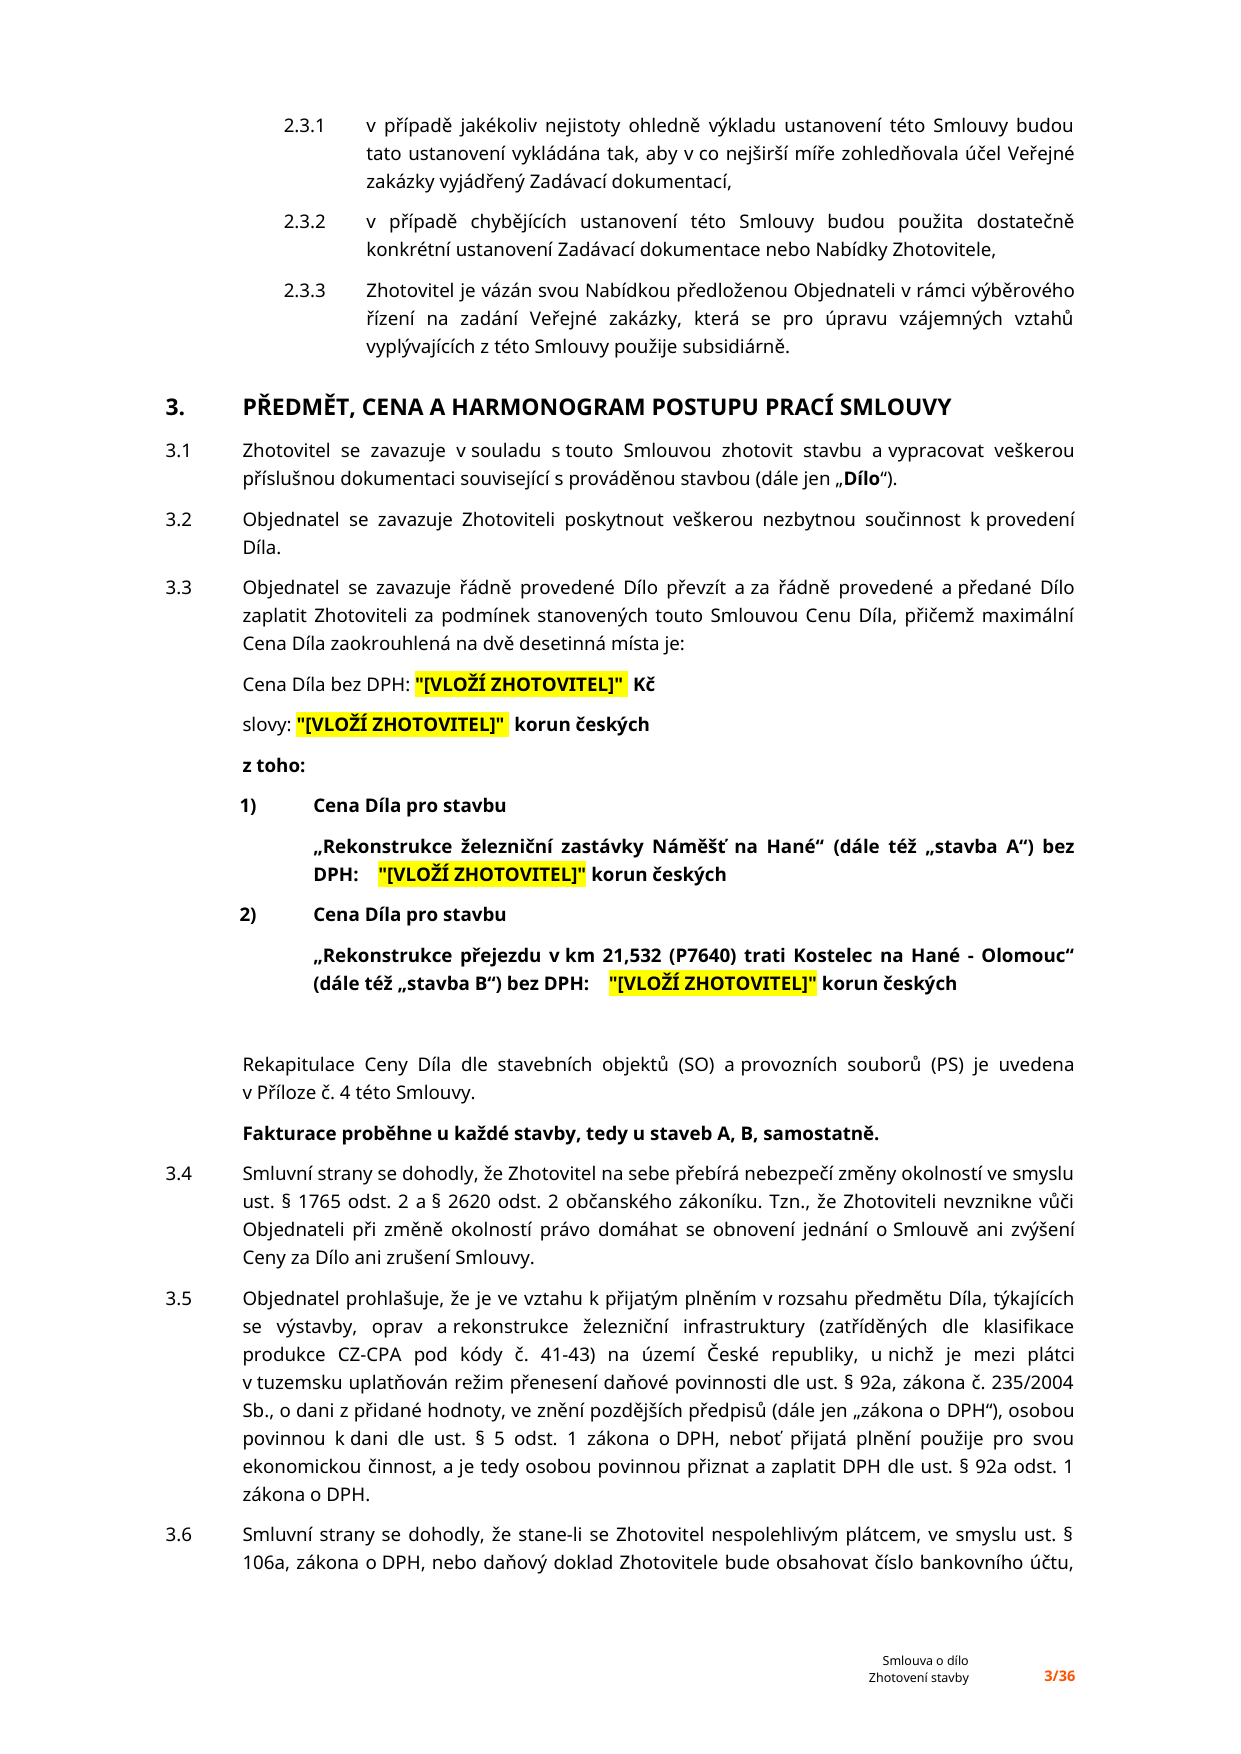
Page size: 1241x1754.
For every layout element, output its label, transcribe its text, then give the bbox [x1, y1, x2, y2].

text Zhotovitel je vázán svou Nabídkou předloženou Objednateli v rámci výběrového řízení na zadání Veřejné zakázky, která se pro úpravu vzájemných vztahů vyplývajících z této Smlouvy použije subsidiárně. [283, 277, 1075, 359]
list Cena Díla pro stavbu [239, 793, 1075, 818]
text Rekapitulace Ceny Díla dle stavebních objektů (SO) a provozních souborů (PS) je uvedena v Příloze č. 4 této Smlouvy. [242, 1051, 1075, 1105]
text v případě jakékoliv nejistoty ohledně výkladu ustanovení této Smlouvy budou tato ustanovení vykládána tak, aby v co nejširší míře zohledňovala účel Veřejné zakázky vyjádřený Zadávací dokumentací, [283, 112, 1075, 194]
text PŘEDMĚT, CENA A HARMONOGRAM POSTUPU PRACÍ SMLOUVY [165, 391, 1075, 422]
text z toho: [242, 752, 1075, 778]
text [165, 1522, 1075, 1575]
text slovy: korun českých [509, 712, 1075, 737]
text Cena Díla bez DPH: Kč [242, 671, 415, 697]
text v případě chybějících ustanovení této Smlouvy budou použita dostatečně konkrétní ustanovení Zadávací dokumentace nebo Nabídky Zhotovitele, [283, 209, 1075, 262]
text Fakturace proběhne u každé stavby, tedy u staveb A, B, samostatně. [242, 1120, 1075, 1145]
text Zhotovitel se zavazuje v souladu s touto Smlouvou zhotovit stavbu a vypracovat veškerou příslušnou dokumentaci související s prováděnou stavbou (dále jen „Dílo“). [165, 437, 1075, 491]
text Objednatel se zavazuje Zhotoviteli poskytnout veškerou nezbytnou součinnost k provedení Díla. [165, 506, 1075, 559]
text slovy: korun českých [242, 712, 296, 737]
list Cena Díla pro stavbu [239, 902, 1075, 927]
text Smluvní strany se dohodly, že Zhotovitel na sebe přebírá nebezpečí změny okolností ve smyslu ust. § 1765 odst. 2 a § 2620 odst. 2 občanského zákoníku. Tzn., že Zhotoviteli nevznikne vůči Objednateli při změně okolností právo domáhat se obnovení jednání o Smlouvě ani zvýšení Ceny za Dílo ani zrušení Smlouvy. [165, 1160, 1075, 1270]
text „Rekonstrukce přejezdu v km 21,532 (P7640) trati Kostelec na Hané - Olomouc“ (dále též „stavba B“) bez DPH: "[VLOŽÍ ZHOTOVITEL]" korun českých [313, 942, 1075, 996]
text „Rekonstrukce železniční zastávky Náměšť na Hané“ (dále též „stavba A“) bez DPH: "[VLOŽÍ ZHOTOVITEL]" korun českých [313, 833, 1075, 887]
text Objednatel se zavazuje řádně provedené Dílo převzít a za řádně provedené a předané Dílo zaplatit Zhotoviteli za podmínek stanovených touto Smlouvou Cenu Díla, přičemž maximální Cena Díla zaokrouhlená na dvě desetinná místa je: [165, 574, 1075, 656]
text Cena Díla bez DPH: Kč [628, 671, 1075, 697]
text Objednatel prohlašuje, že je ve vztahu k přijatým plněním v rozsahu předmětu Díla, týkajících se výstavby, oprav a rekonstrukce železniční infrastruktury (zatříděných dle klasifikace produkce CZ-CPA pod kódy č. 41-43) na území České republiky, u nichž je mezi plátci v tuzemsku uplatňován režim přenesení daňové povinnosti dle ust. § 92a, zákona č. 235/2004 Sb., o dani z přidané hodnoty, ve znění pozdějších předpisů (dále jen „zákona o DPH“), osobou povinnou k dani dle ust. § 5 odst. 1 zákona o DPH, neboť přijatá plnění použije pro svou ekonomickou činnost, a je tedy osobou povinnou přiznat a zaplatit DPH dle ust. § 92a odst. 1 zákona o DPH. [165, 1285, 1075, 1507]
